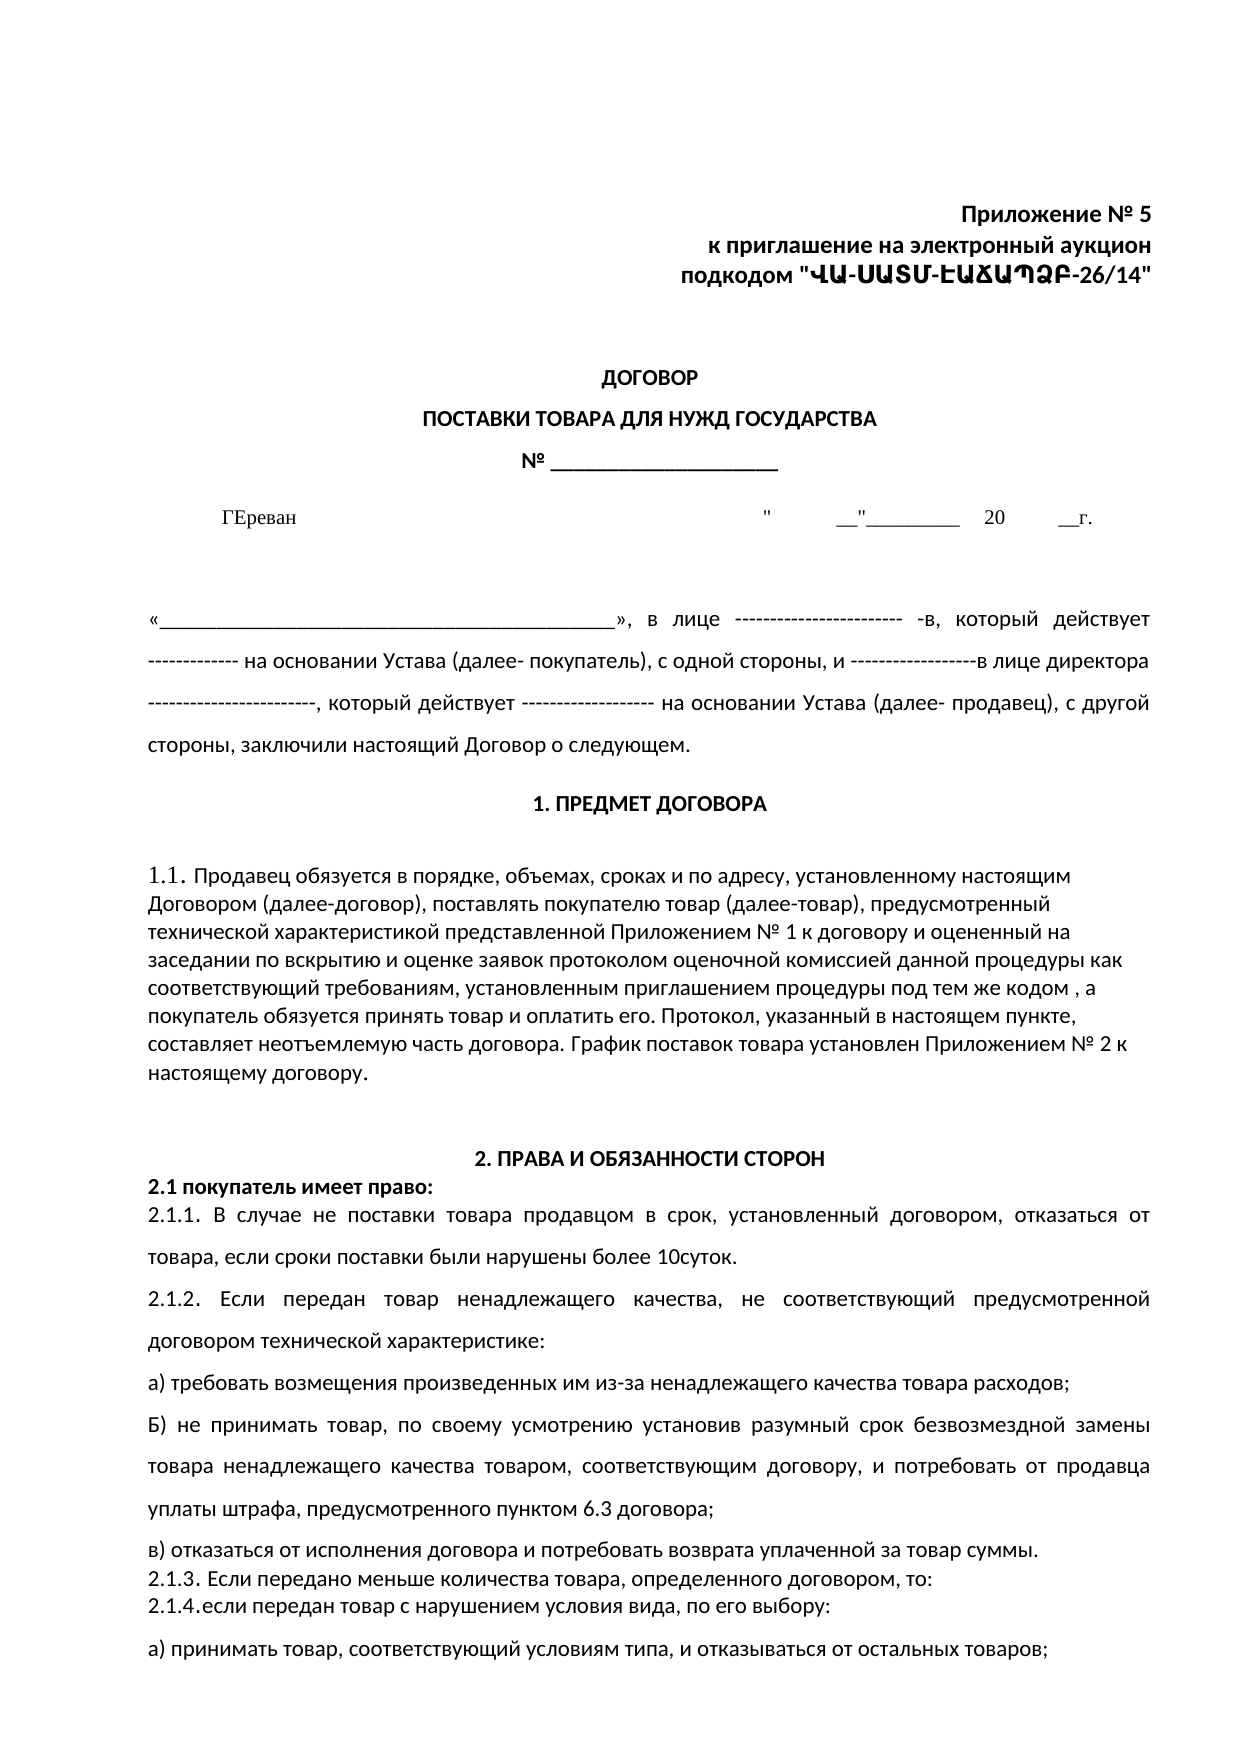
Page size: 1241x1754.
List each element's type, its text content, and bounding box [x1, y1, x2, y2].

text 2.1 покупатель имеет право: [148, 1172, 1152, 1200]
table_header ГЕреван [136, 505, 620, 546]
text ПОСТАВКИ ТОВАРА ДЛЯ НУЖД ГОСУДАРСТВА [148, 404, 1152, 433]
list Б) не принимать товар, по своему усмотрению установив разумный срок безвозмездной замены товара ненадлежащего качества товаром, соответствующим договору, и потребовать от продавца уплаты штрафа, предусмотренного пунктом 6.3 договора; [148, 1410, 1152, 1522]
text Приложение № 5 [148, 198, 1152, 229]
list 2.1.4․если передан товар с нарушением условия вида, по его выбору: [148, 1592, 1152, 1620]
text ДОГОВОР [148, 363, 1152, 391]
text «________________________________________», в лице ------------------------ -в, который действует ------------- на основании Устава (далее- покупатель), с одной стороны, и ------------------в лице директора ------------------------, который действует ------------------- на основании Устава (далее- продавец), с другой стороны, заключили настоящий Договор о следующем. [148, 604, 1152, 758]
text 1.1․ Продавец обязуется в порядке, объемах, сроках и по адресу, установленному настоящим Договором (далее-договор), поставлять покупателю товар (далее-товар), предусмотренный технической характеристикой представленной Приложением № 1 к договору и оцененный на заседании по вскрытию и оценке заявок протоколом оценочной комиссией данной процедуры как соответствующий требованиям, установленным приглашением процедуры под тем же кодом , а покупатель обязуется принять товар и оплатить его. Протокол, указанный в настоящем пункте, составляет неотъемлемую часть договора. График поставок товара установлен Приложением № 2 к настоящему договору. [148, 860, 1152, 1087]
list 2.1.1․ В случае не поставки товара продавцом в срок, установленный договором, отказаться от товара, если сроки поставки были нарушены более 10суток. [148, 1200, 1152, 1270]
text к приглашение на электронный аукцион [177, 229, 1152, 259]
list 2. ПРАВА И ОБЯЗАННОСТИ СТОРОН [148, 1144, 1152, 1172]
list а) принимать товар, соответствующий условиям типа, и отказываться от остальных товаров; [148, 1634, 1152, 1662]
text 1. ПРЕДМЕТ ДОГОВОРА [148, 789, 1152, 817]
list 2.1.2․ Если передан товар ненадлежащего качества, не соответствующий предусмотренной договором технической характеристике: [148, 1284, 1152, 1354]
table_header " __"_________ 20 __г. [620, 505, 1104, 546]
text № ____________________ [148, 447, 1152, 474]
text 2.1.3․ Если передано меньше количества товара, определенного договором, то: [148, 1564, 1152, 1592]
text подкодом "ՎԱ-ՍԱՏՄ-ԷԱՃԱՊՁԲ-26/14" [177, 259, 1152, 290]
list а) требовать возмещения произведенных им из-за ненадлежащего качества товара расходов; [148, 1368, 1152, 1396]
text в) отказаться от исполнения договора и потребовать возврата уплаченной за товар суммы. [148, 1536, 1152, 1564]
